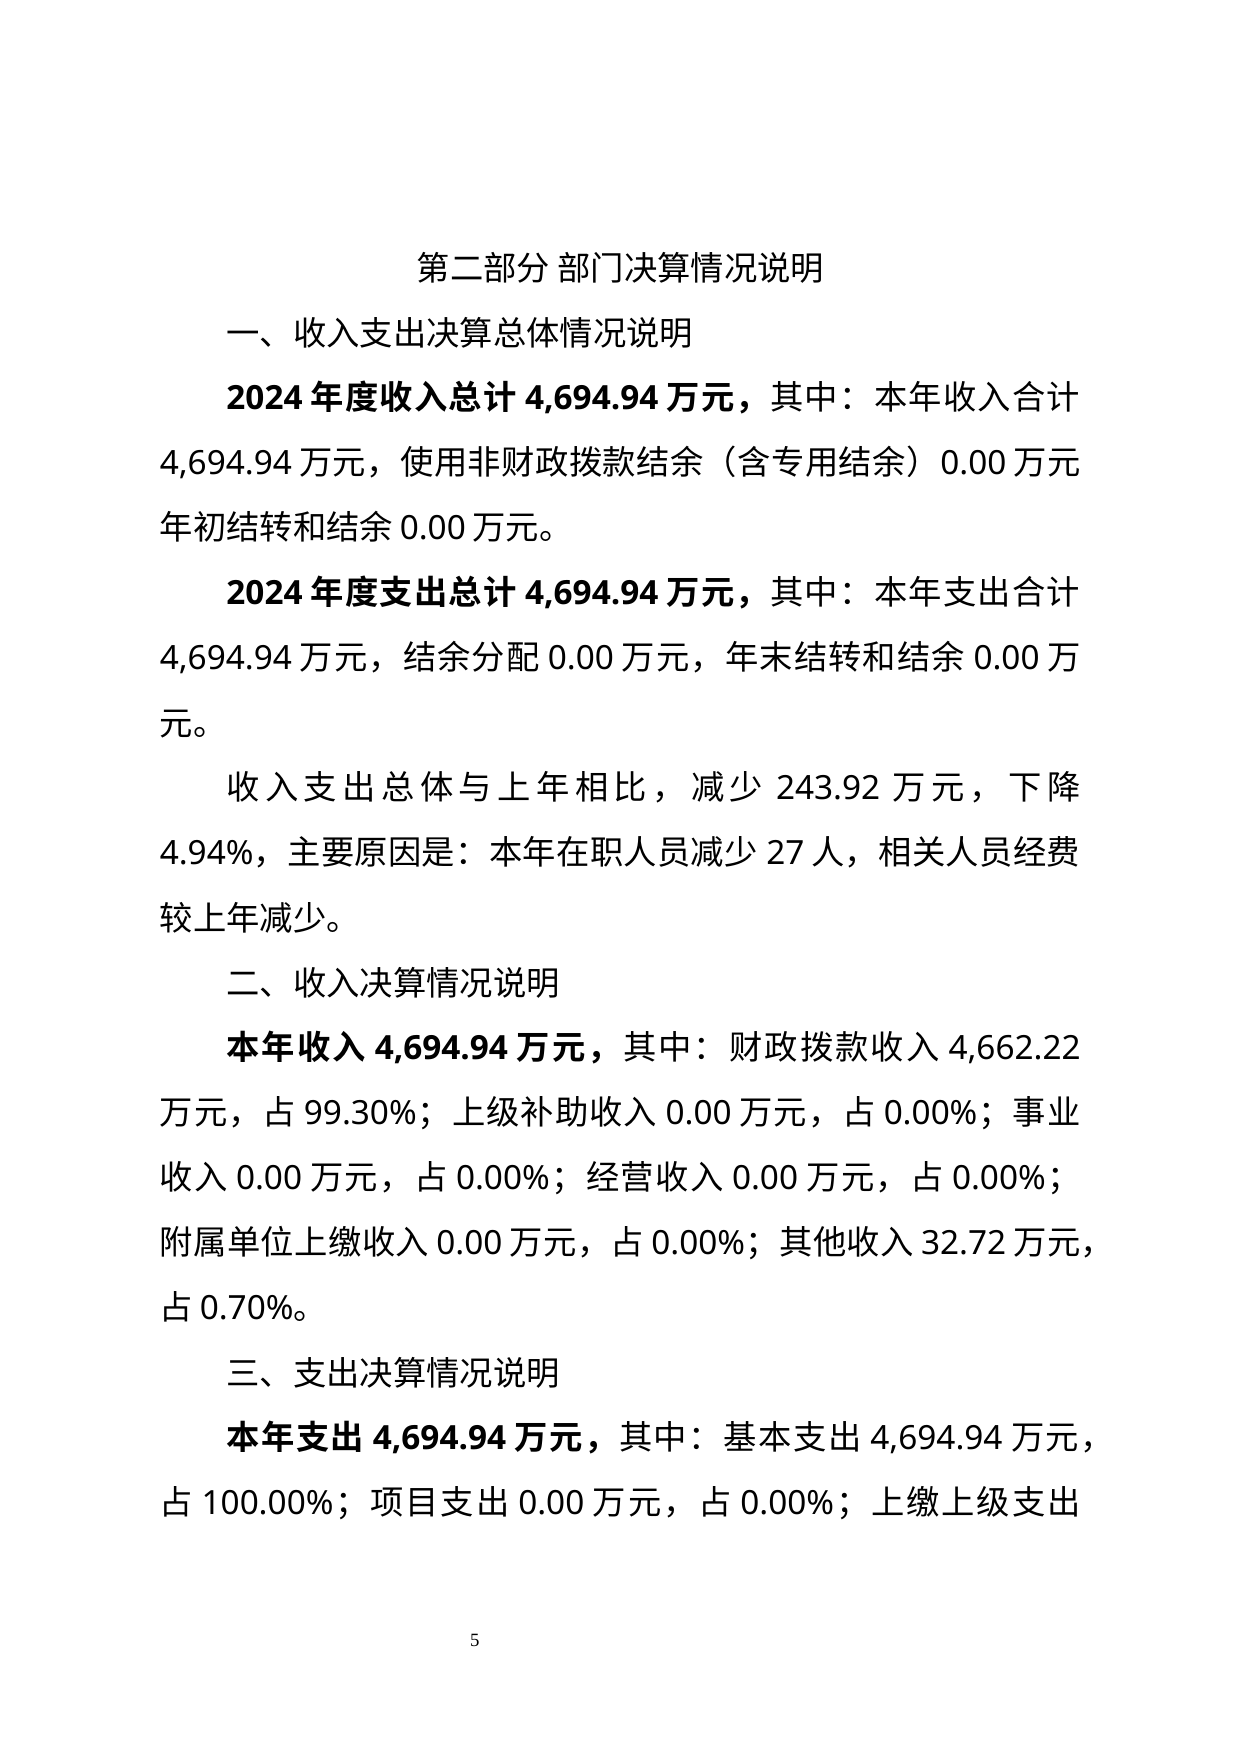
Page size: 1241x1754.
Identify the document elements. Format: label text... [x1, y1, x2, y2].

text 本年收入4,694.94万元，其中：财政拨款收入4,662.22万元，占99.30%；上级补助收入0.00万元，占0.00%；事业收入0.00万元，占0.00%；经营收入0.00万元，占0.00%；附属单位上缴收入0.00万元，占0.00%；其他收入32.72万元，占0.70%。 [159, 1013, 1081, 1338]
text 二、收入决算情况说明 [159, 948, 1081, 1013]
text 2024年度收入总计4,694.94万元，其中：本年收入合计4,694.94万元，使用非财政拨款结余（含专用结余）0.00万元，年初结转和结余0.00万元。 [159, 363, 1081, 558]
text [159, 1403, 1081, 1533]
text 第二部分 部门决算情况说明 [159, 233, 1081, 298]
text 一、收入支出决算总体情况说明 [159, 298, 1081, 363]
text 2024年度支出总计4,694.94万元，其中：本年支出合计4,694.94万元，结余分配0.00万元，年末结转和结余0.00万元。 [159, 558, 1081, 753]
text 三、支出决算情况说明 [159, 1338, 1081, 1403]
text 收入支出总体与上年相比，减少243.92万元，下降4.94%，主要原因是：本年在职人员减少27人，相关人员经费较上年减少。 [159, 753, 1081, 948]
